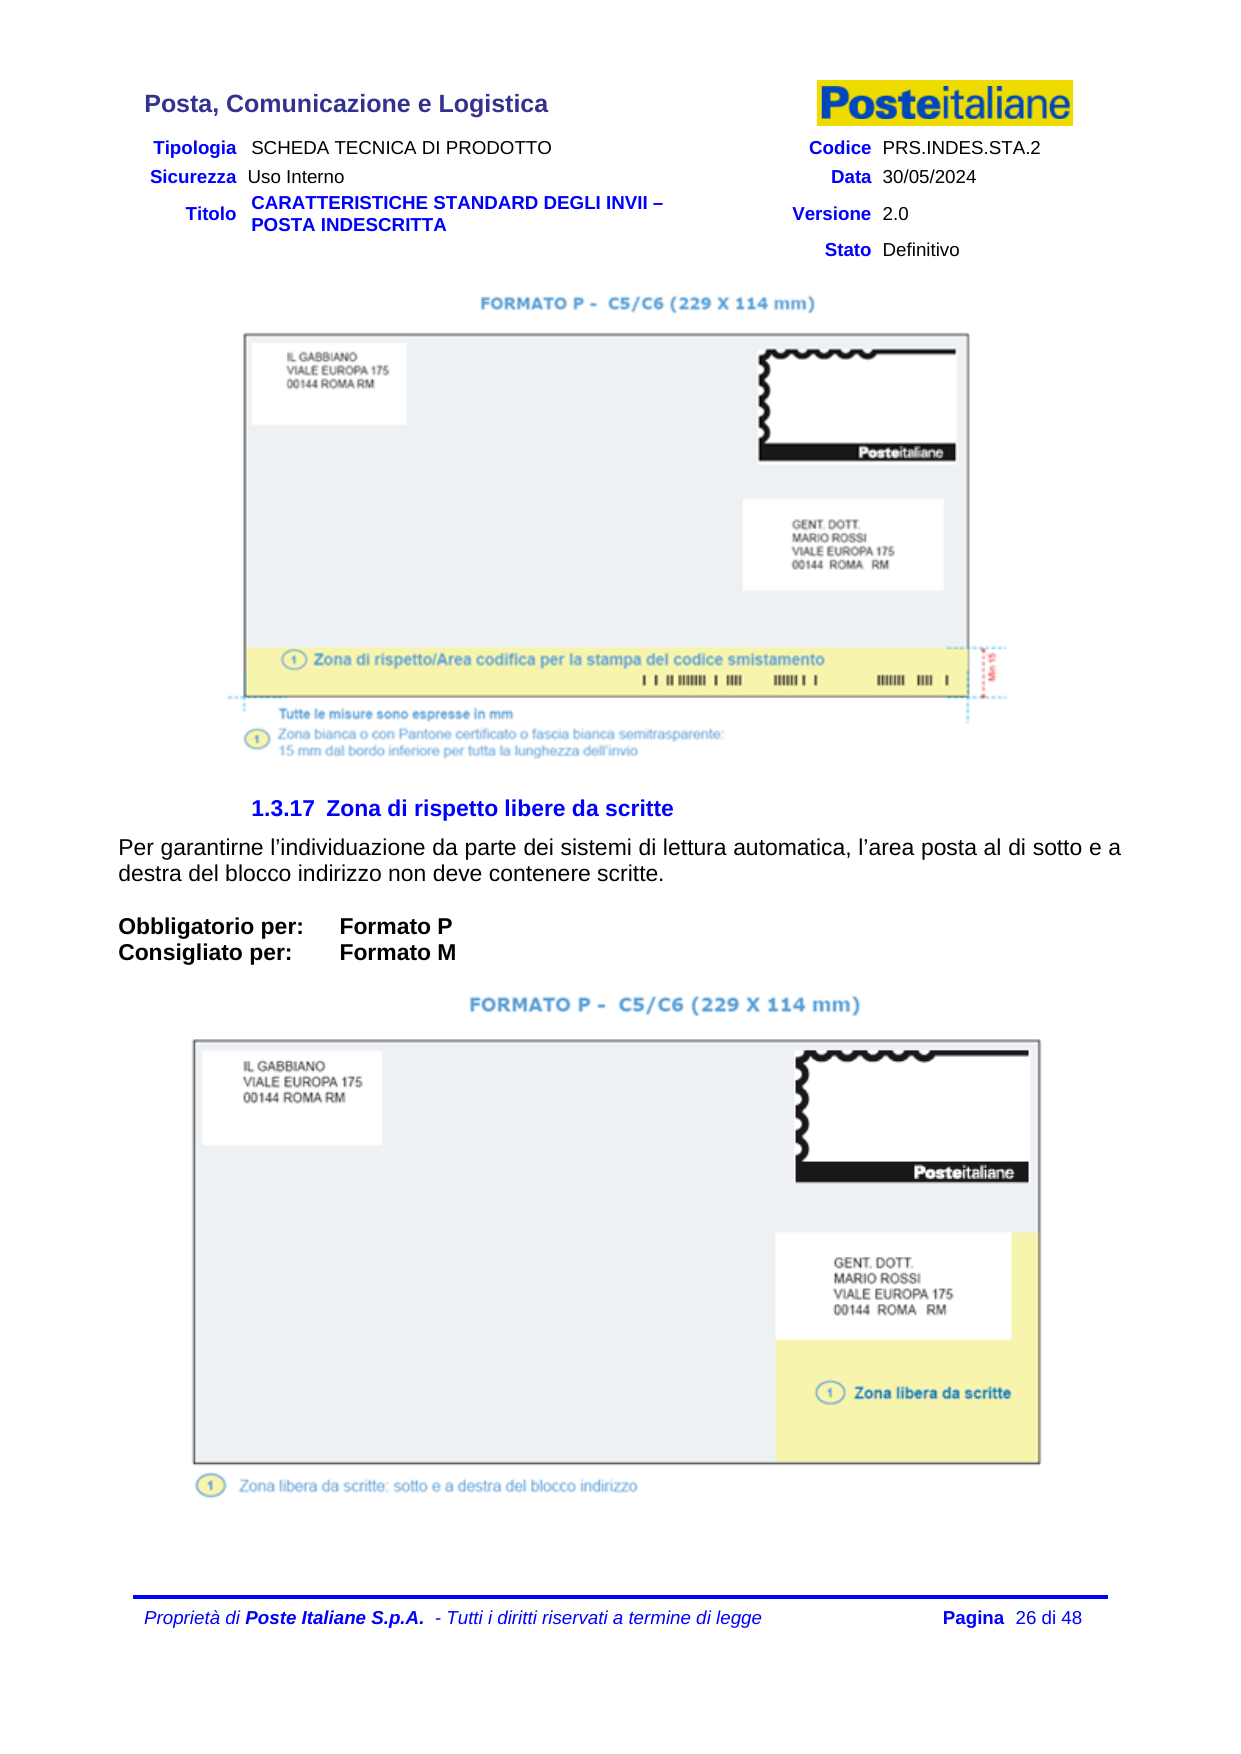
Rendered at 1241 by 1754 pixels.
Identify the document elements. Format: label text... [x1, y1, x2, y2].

text Per garantirne l’individuazione da parte dei sistemi di lettura automatica, l’area posta al di sotto e a destra del blocco indirizzo non deve contenere scritte. [118, 833, 1122, 886]
picture [226, 288, 1015, 770]
text Obbligatorio per: Formato P [118, 913, 1122, 939]
text Consigliato per: Formato M [118, 939, 1122, 965]
subtitle Zona di rispetto libere da scritte [251, 795, 1122, 821]
picture [172, 991, 1068, 1510]
picture [816, 80, 1074, 126]
